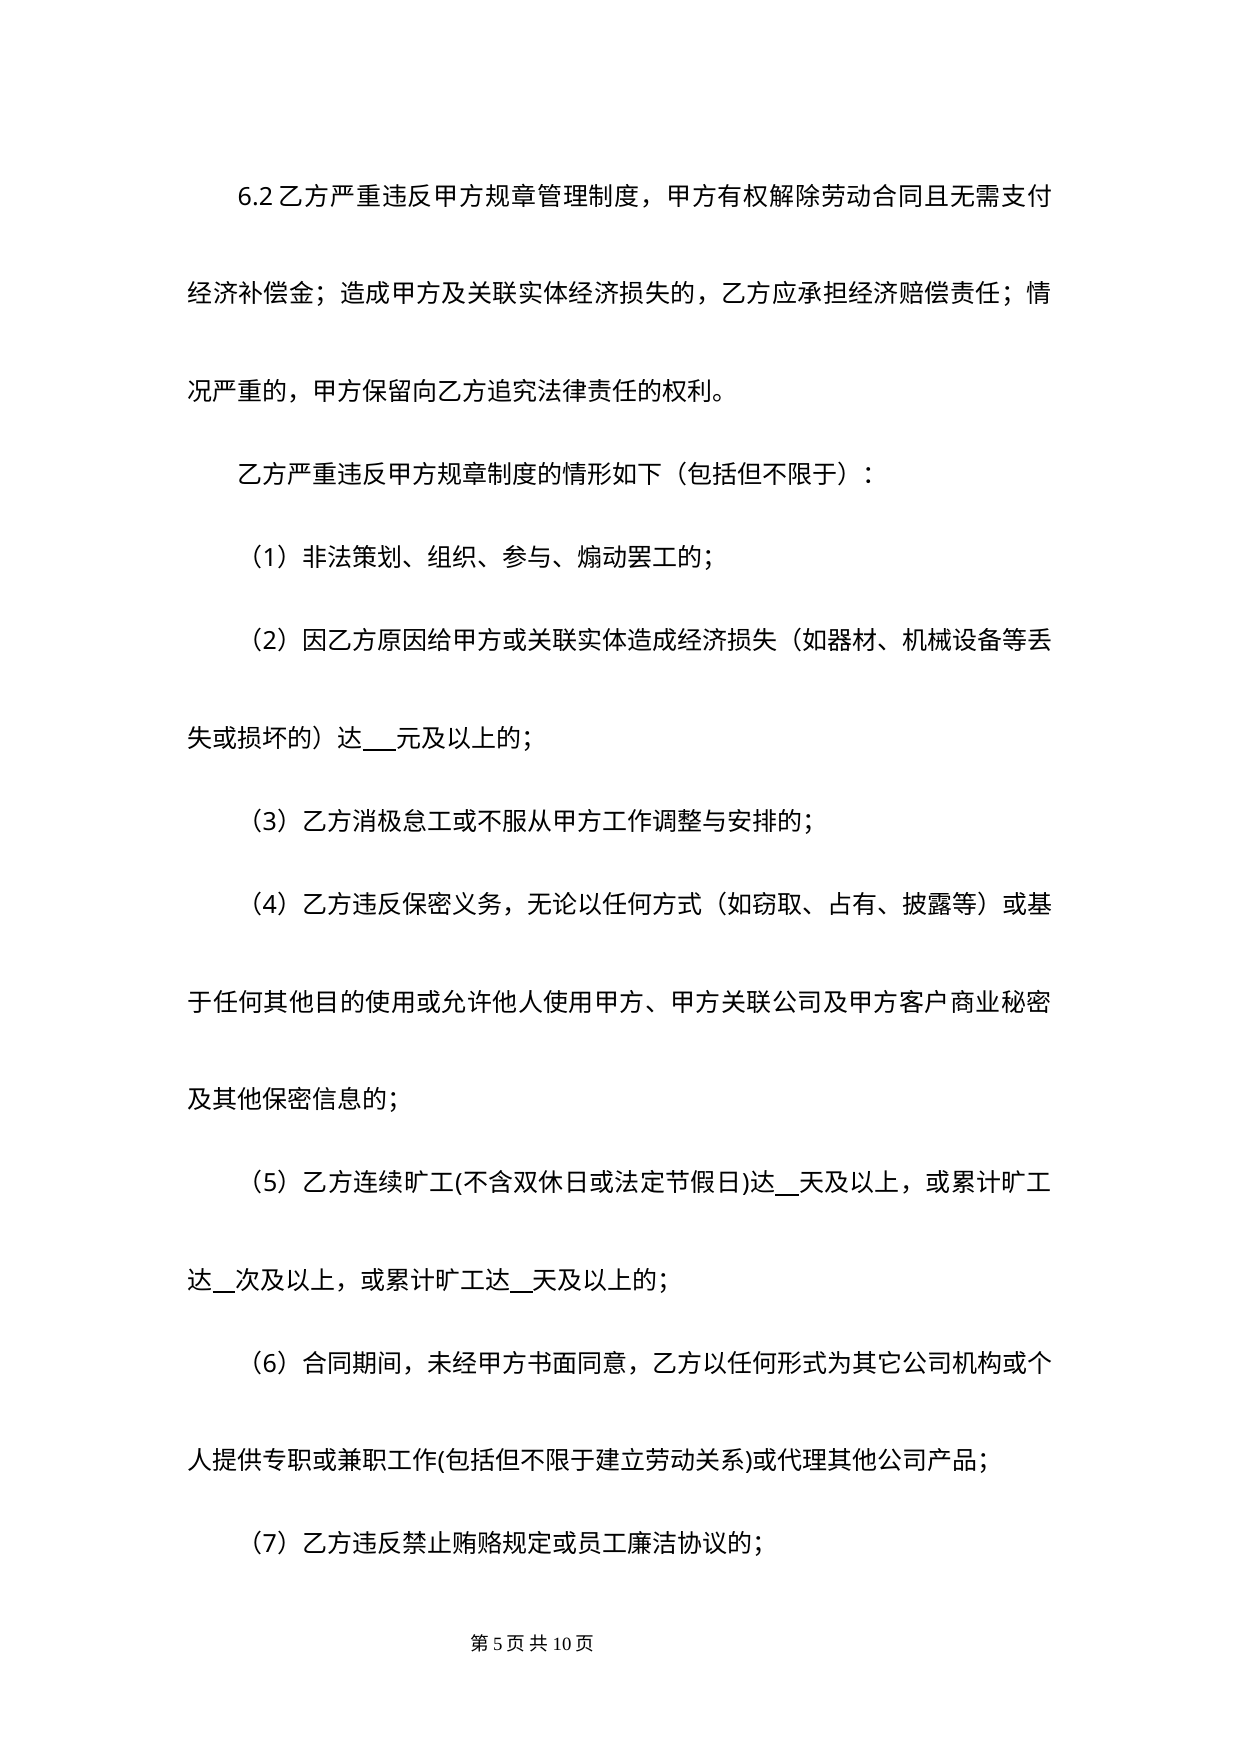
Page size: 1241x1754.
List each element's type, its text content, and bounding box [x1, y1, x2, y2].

text （4）乙方违反保密义务，无论以任何方式（如窃取、占有、披露等）或基于任何其他目的使用或允许他人使用甲方、甲方关联公司及甲方客户商业秘密及其他保密信息的； [187, 870, 1053, 1130]
text （2）因乙方原因给甲方或关联实体造成经济损失（如器材、机械设备等丢失或损坏的）达 元及以上的； [187, 606, 1053, 769]
text 乙方严重违反甲方规章制度的情形如下（包括但不限于）： [187, 440, 1053, 505]
text （3）乙方消极怠工或不服从甲方工作调整与安排的； [187, 787, 1053, 852]
text （6）合同期间，未经甲方书面同意，乙方以任何形式为其它公司机构或个人提供专职或兼职工作(包括但不限于建立劳动关系)或代理其他公司产品； [187, 1329, 1053, 1491]
text 6.2乙方严重违反甲方规章管理制度，甲方有权解除劳动合同且无需支付经济补偿金；造成甲方及关联实体经济损失的，乙方应承担经济赔偿责任；情况严重的，甲方保留向乙方追究法律责任的权利。 [187, 162, 1053, 422]
text （1）非法策划、组织、参与、煽动罢工的； [187, 523, 1053, 588]
text （5）乙方连续旷工(不含双休日或法定节假日)达 天及以上，或累计旷工达 次及以上，或累计旷工达 天及以上的； [187, 1148, 1053, 1311]
text （7）乙方违反禁止贿赂规定或员工廉洁协议的； [187, 1509, 1053, 1574]
